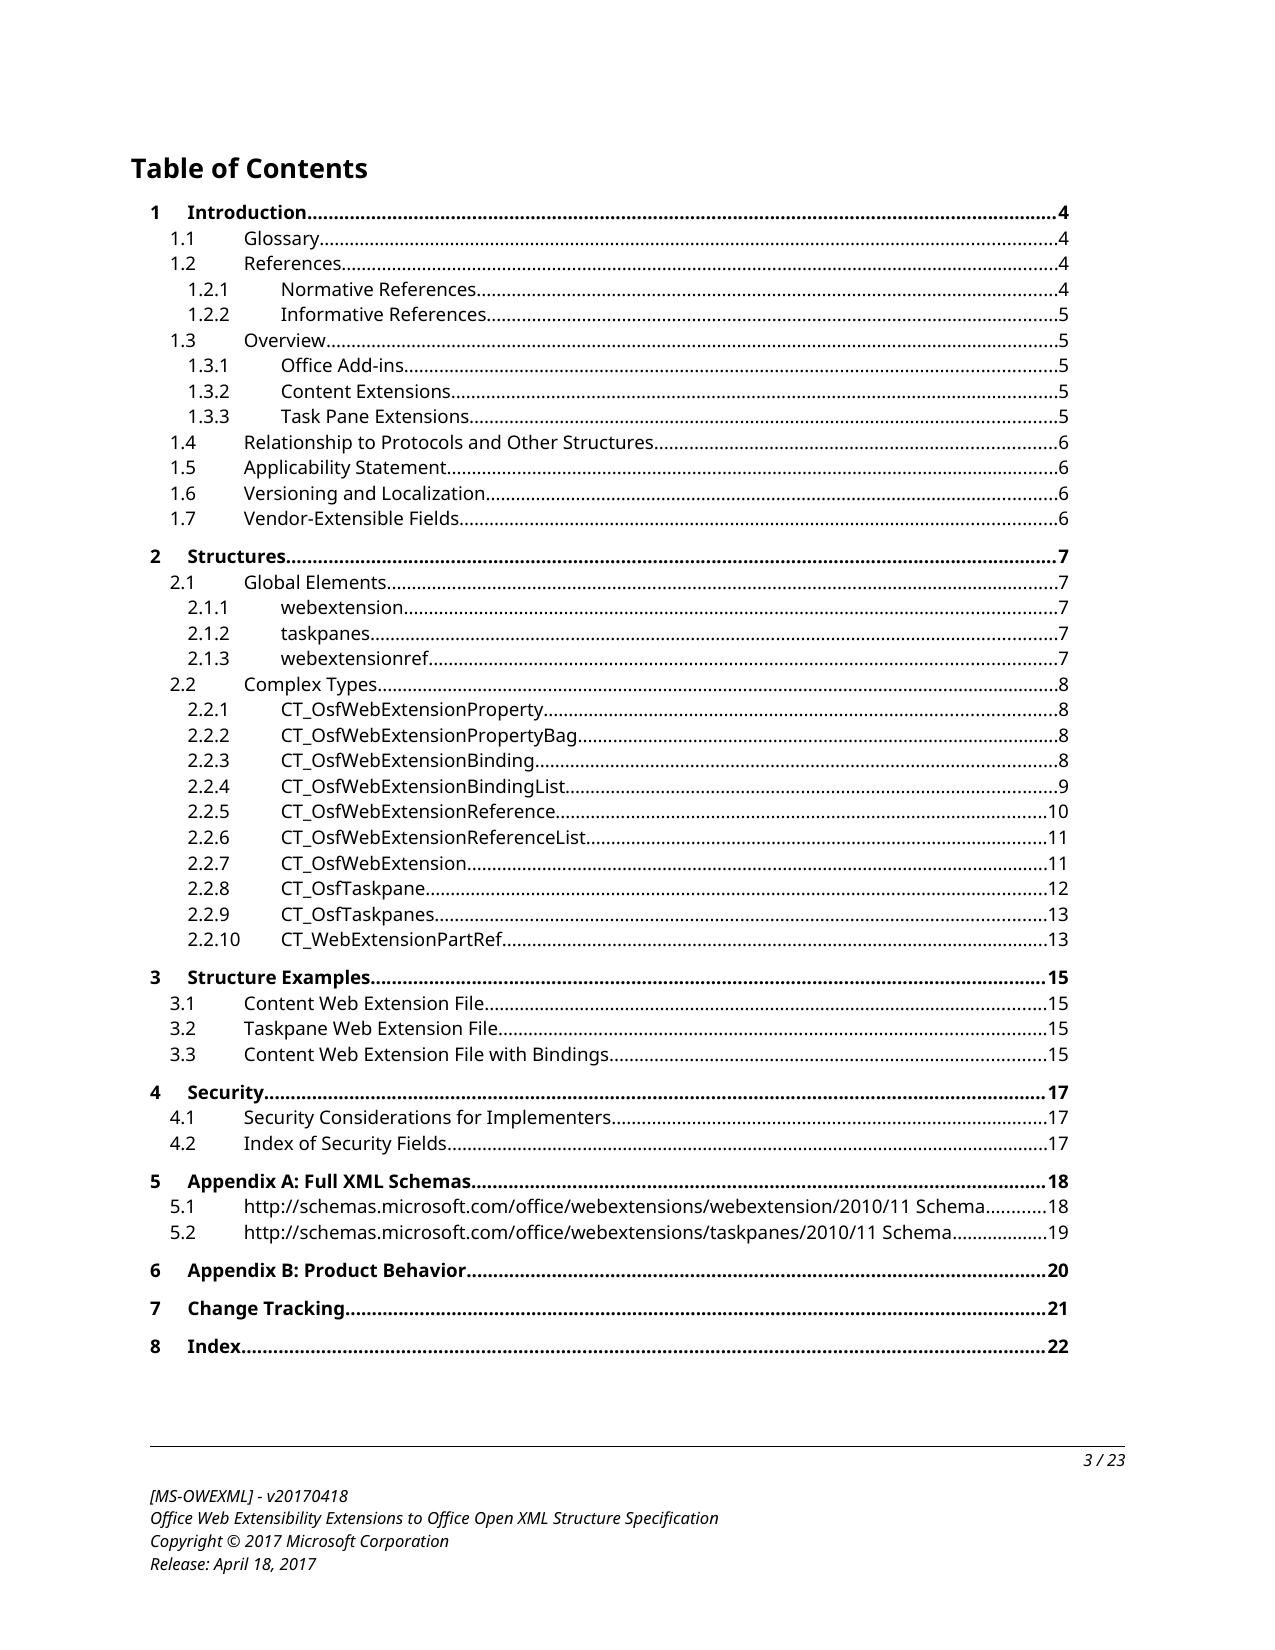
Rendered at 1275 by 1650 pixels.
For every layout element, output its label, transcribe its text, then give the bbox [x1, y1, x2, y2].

text 2.2 Complex Types 8 [169, 671, 1078, 697]
text 2.1.2 taskpanes 7 [187, 620, 1078, 646]
text 1.7 Vendor-Extensible Fields 6 [169, 506, 1078, 531]
text 5 Appendix A: Full XML Schemas 18 [150, 1168, 1078, 1194]
text 7 Change Tracking 21 [150, 1295, 1078, 1321]
text 1.3.2 Content Extensions 5 [187, 378, 1078, 403]
text 2.2.7 CT_OsfWebExtension 11 [187, 850, 1078, 875]
text 1.1 Glossary 4 [169, 225, 1078, 250]
text 8 Index 22 [150, 1333, 1078, 1359]
text 1.2.1 Normative References 4 [187, 276, 1078, 301]
text 1 Introduction 4 [150, 199, 1078, 225]
text 2.2.10 CT_WebExtensionPartRef 13 [187, 926, 1078, 952]
text 3 Structure Examples 15 [150, 964, 1078, 990]
text 1.3.1 Office Add-ins 5 [187, 352, 1078, 378]
text 1.3.3 Task Pane Extensions 5 [187, 403, 1078, 429]
text 2.2.6 CT_OsfWebExtensionReferenceList 11 [187, 824, 1078, 850]
text 1.2.2 Informative References 5 [187, 301, 1078, 327]
text 1.3 Overview 5 [169, 327, 1078, 352]
text 2.2.8 CT_OsfTaskpane 12 [187, 875, 1078, 901]
text 2.1 Global Elements 7 [169, 569, 1078, 595]
text 2.2.3 CT_OsfWebExtensionBinding 8 [187, 748, 1078, 773]
text 2.1.1 webextension 7 [187, 595, 1078, 620]
text 1.4 Relationship to Protocols and Other Structures 6 [169, 429, 1078, 454]
text 3.1 Content Web Extension File 15 [169, 990, 1078, 1016]
text 6 Appendix B: Product Behavior 20 [150, 1257, 1078, 1283]
text 4 Security 17 [150, 1079, 1078, 1104]
text 3.3 Content Web Extension File with Bindings 15 [169, 1041, 1078, 1067]
text 1.6 Versioning and Localization 6 [169, 480, 1078, 506]
text 1.2 References 4 [169, 250, 1078, 276]
subtitle Table of Contents [131, 150, 1125, 187]
text 2.2.4 CT_OsfWebExtensionBindingList 9 [187, 773, 1078, 799]
text 2.2.1 CT_OsfWebExtensionProperty 8 [187, 697, 1078, 722]
text 2 Structures 7 [150, 544, 1078, 569]
text 3.2 Taskpane Web Extension File 15 [169, 1016, 1078, 1041]
text 4.2 Index of Security Fields 17 [169, 1130, 1078, 1156]
text 2.2.9 CT_OsfTaskpanes 13 [187, 901, 1078, 926]
text 2.2.2 CT_OsfWebExtensionPropertyBag 8 [187, 722, 1078, 748]
text 2.2.5 CT_OsfWebExtensionReference 10 [187, 799, 1078, 824]
text 4.1 Security Considerations for Implementers 17 [169, 1104, 1078, 1130]
text 1.5 Applicability Statement 6 [169, 454, 1078, 480]
text 2.1.3 webextensionref 7 [187, 646, 1078, 671]
text 5.1 http://schemas.microsoft.com/office/webextensions/webextension/2010/11 Schema 18 [169, 1194, 1078, 1219]
text 5.2 http://schemas.microsoft.com/office/webextensions/taskpanes/2010/11 Schema 19 [169, 1219, 1078, 1245]
